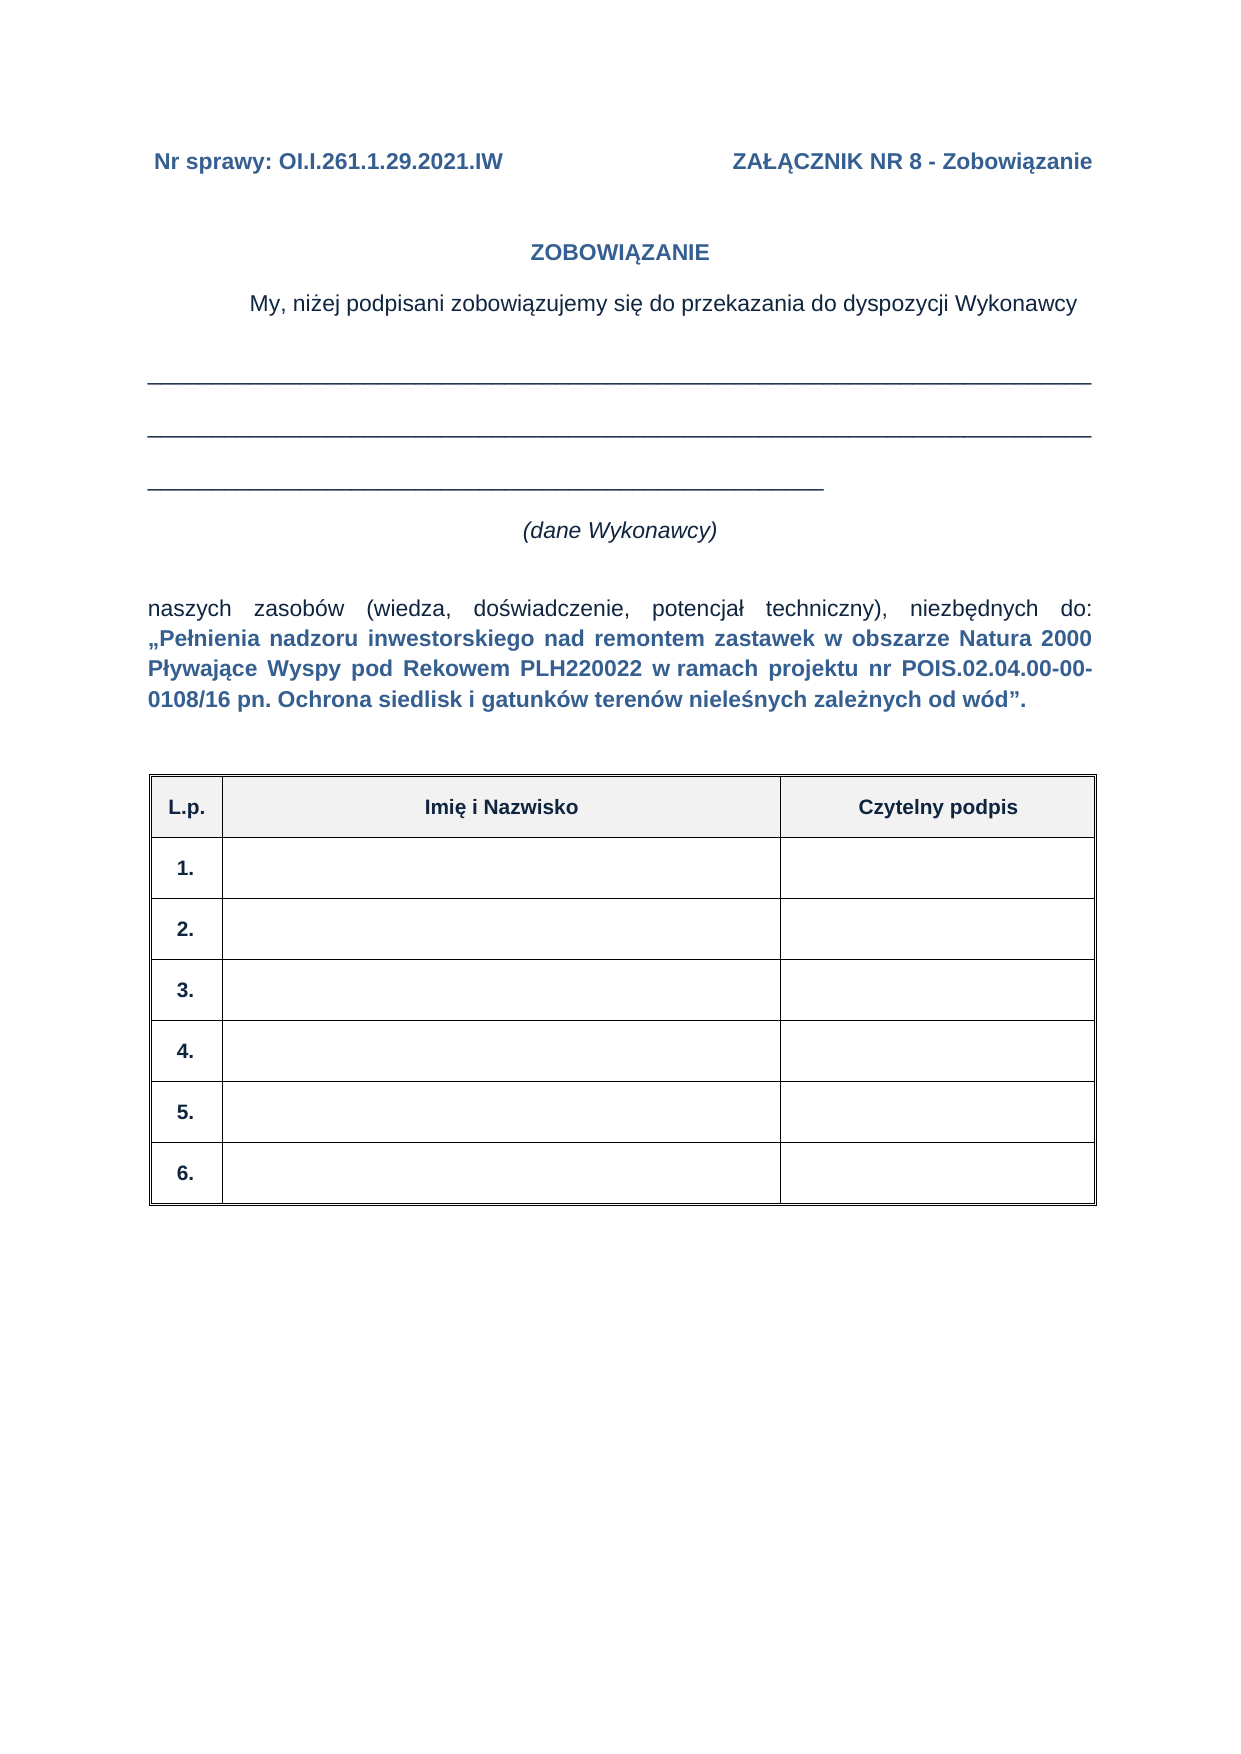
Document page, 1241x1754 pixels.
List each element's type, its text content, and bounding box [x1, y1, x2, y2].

table_cell [223, 960, 780, 1020]
table_cell [223, 899, 780, 959]
text My, niżej podpisani zobowiązujemy się do przekazania do dyspozycji Wykonawcy [148, 290, 1093, 317]
subtitle Nr sprawy: OI.I.261.1.29.2021.IW ZAŁĄCZNIK NR 8 - Zobowiązanie [148, 148, 1093, 174]
table_cell [781, 1021, 1094, 1081]
text _________________________________________________________________________________________________________________________________________________________________________________________________________ [148, 359, 1093, 491]
table_cell [152, 1143, 222, 1203]
table_header Imię i Nazwisko [223, 777, 780, 837]
table_cell [781, 960, 1094, 1020]
table_cell [781, 1082, 1094, 1142]
table_cell [152, 899, 222, 959]
table_cell [152, 1082, 222, 1142]
table_header L.p. [152, 777, 222, 837]
text (dane Wykonawcy) [148, 517, 1093, 543]
table_cell [781, 899, 1094, 959]
text naszych zasobów (wiedza, doświadczenie, potencjał techniczny), niezbędnych do: „Pełnienia nadzoru inwestorskiego nad remontem zastawek w obszarze Natura 2000 Pływające Wyspy pod Rekowem PLH220022 w ramach projektu nr POIS.02.04.00-00-0108/16 pn. Ochrona siedlisk i gatunków terenów nieleśnych zależnych od wód”. [148, 595, 1093, 712]
table_cell [152, 1021, 222, 1081]
table_cell [152, 838, 222, 898]
table_header Czytelny podpis [781, 777, 1094, 837]
table_cell [223, 1082, 780, 1142]
table_cell [781, 1143, 1094, 1203]
table_cell [223, 1021, 780, 1081]
table_cell [152, 960, 222, 1020]
text ZOBOWIĄZANIE [148, 238, 1093, 265]
table_cell [223, 838, 780, 898]
table_cell [223, 1143, 780, 1203]
table_cell [781, 838, 1094, 898]
